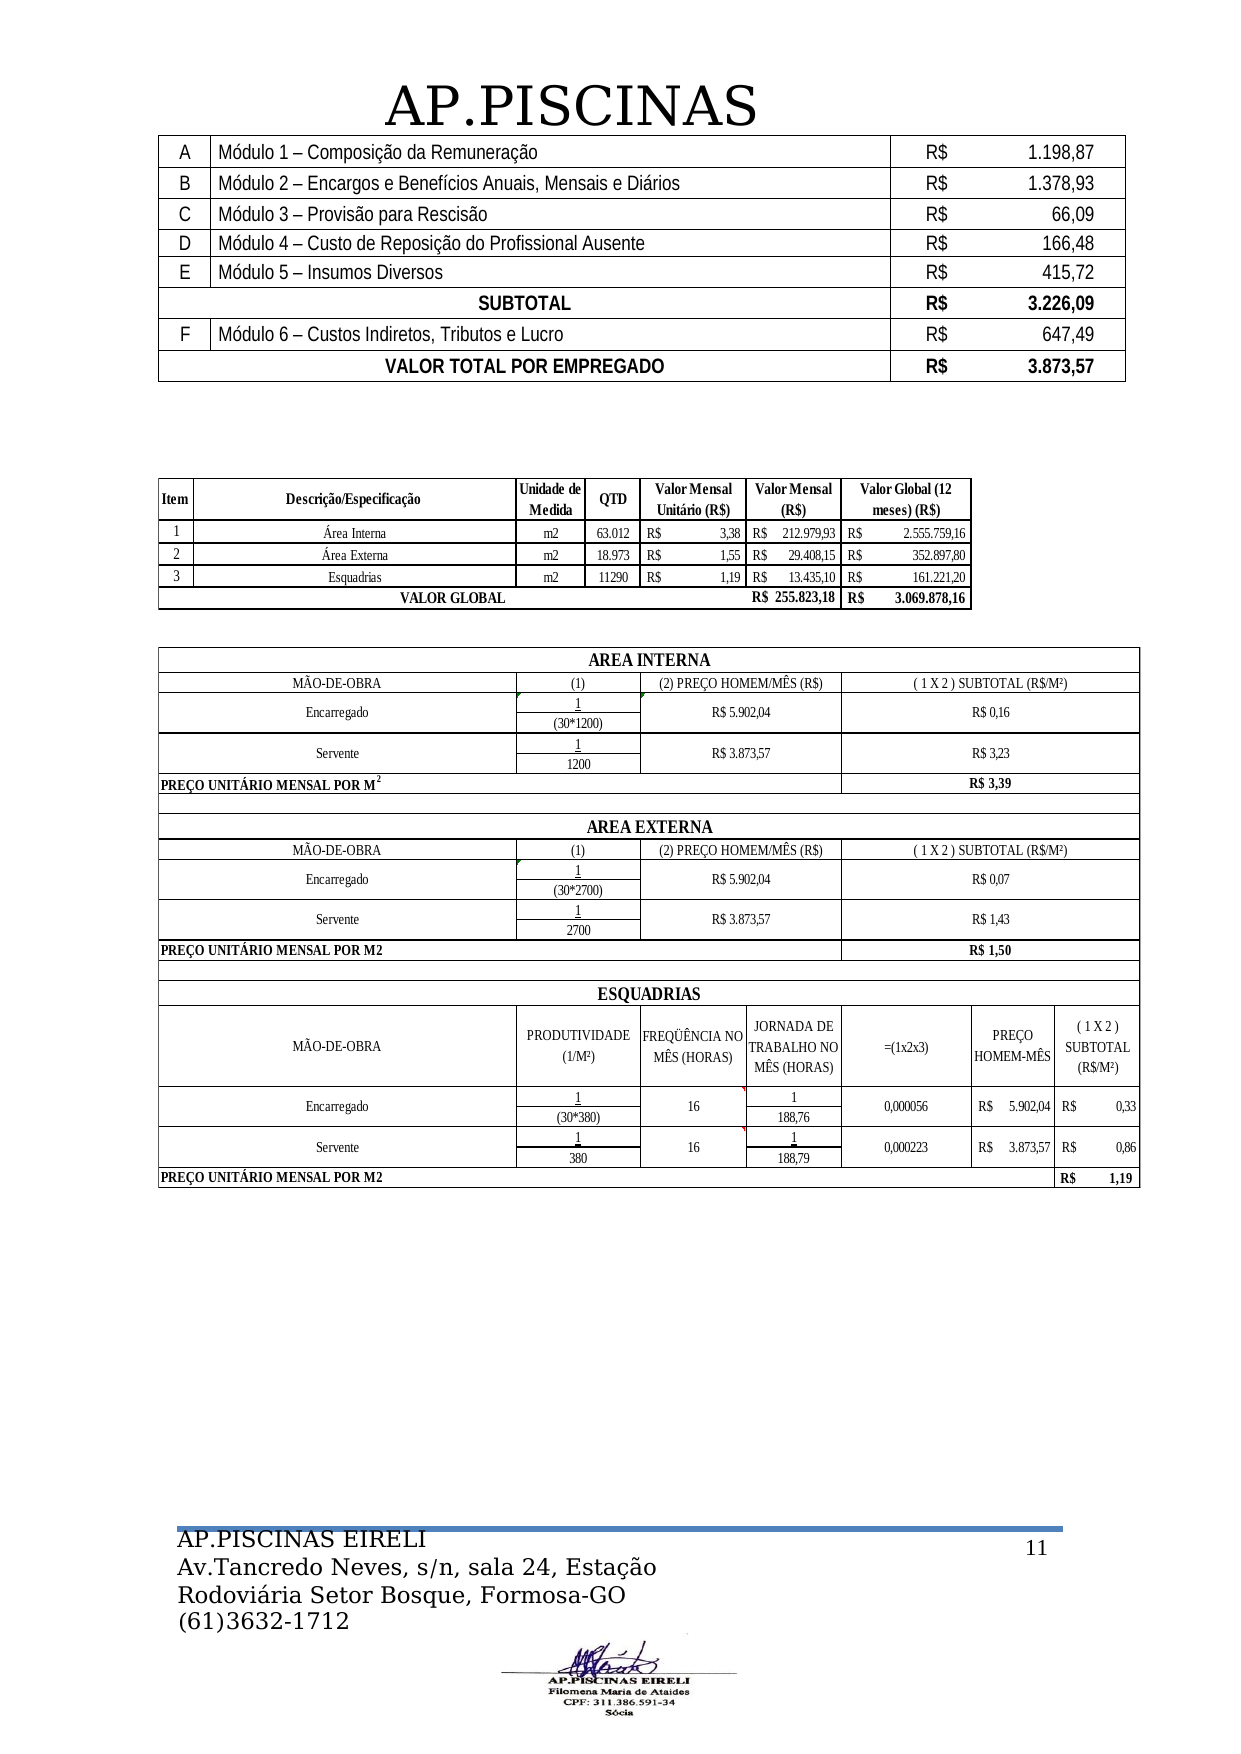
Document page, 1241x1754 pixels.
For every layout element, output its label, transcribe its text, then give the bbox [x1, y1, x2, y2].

table_cell R$ 1.198,87 [891, 136, 1125, 167]
table_cell F [159, 319, 210, 349]
table_cell E [159, 257, 210, 287]
table_cell Módulo 2 – Encargos e Benefícios Anuais, Mensais e Diários [211, 168, 890, 198]
table_cell Módulo 5 – Insumos Diversos [211, 257, 890, 287]
picture [501, 1633, 738, 1718]
table_cell R$ 66,09 [891, 199, 1125, 229]
table_cell R$ 166,48 [891, 230, 1125, 256]
table_cell R$ 415,72 [891, 257, 1125, 287]
table_cell C [159, 199, 210, 229]
table_cell R$ 647,49 [891, 319, 1125, 349]
table_cell VALOR TOTAL POR EMPREGADO [159, 351, 890, 381]
table_cell B [159, 168, 210, 198]
table_cell Módulo 1 – Composição da Remuneração [211, 136, 890, 167]
table_cell A [159, 136, 210, 167]
table_cell R$ 3.226,09 [891, 288, 1125, 318]
table_cell Módulo 3 – Provisão para Rescisão [211, 199, 890, 229]
table_cell Módulo 4 – Custo de Reposição do Profissional Ausente [211, 230, 890, 256]
table_cell D [159, 230, 210, 256]
table_cell Módulo 6 – Custos Indiretos, Tributos e Lucro [211, 319, 890, 349]
table_cell R$ 1.378,93 [891, 168, 1125, 198]
table_cell R$ 3.873,57 [891, 351, 1125, 381]
table_cell SUBTOTAL [159, 288, 890, 318]
